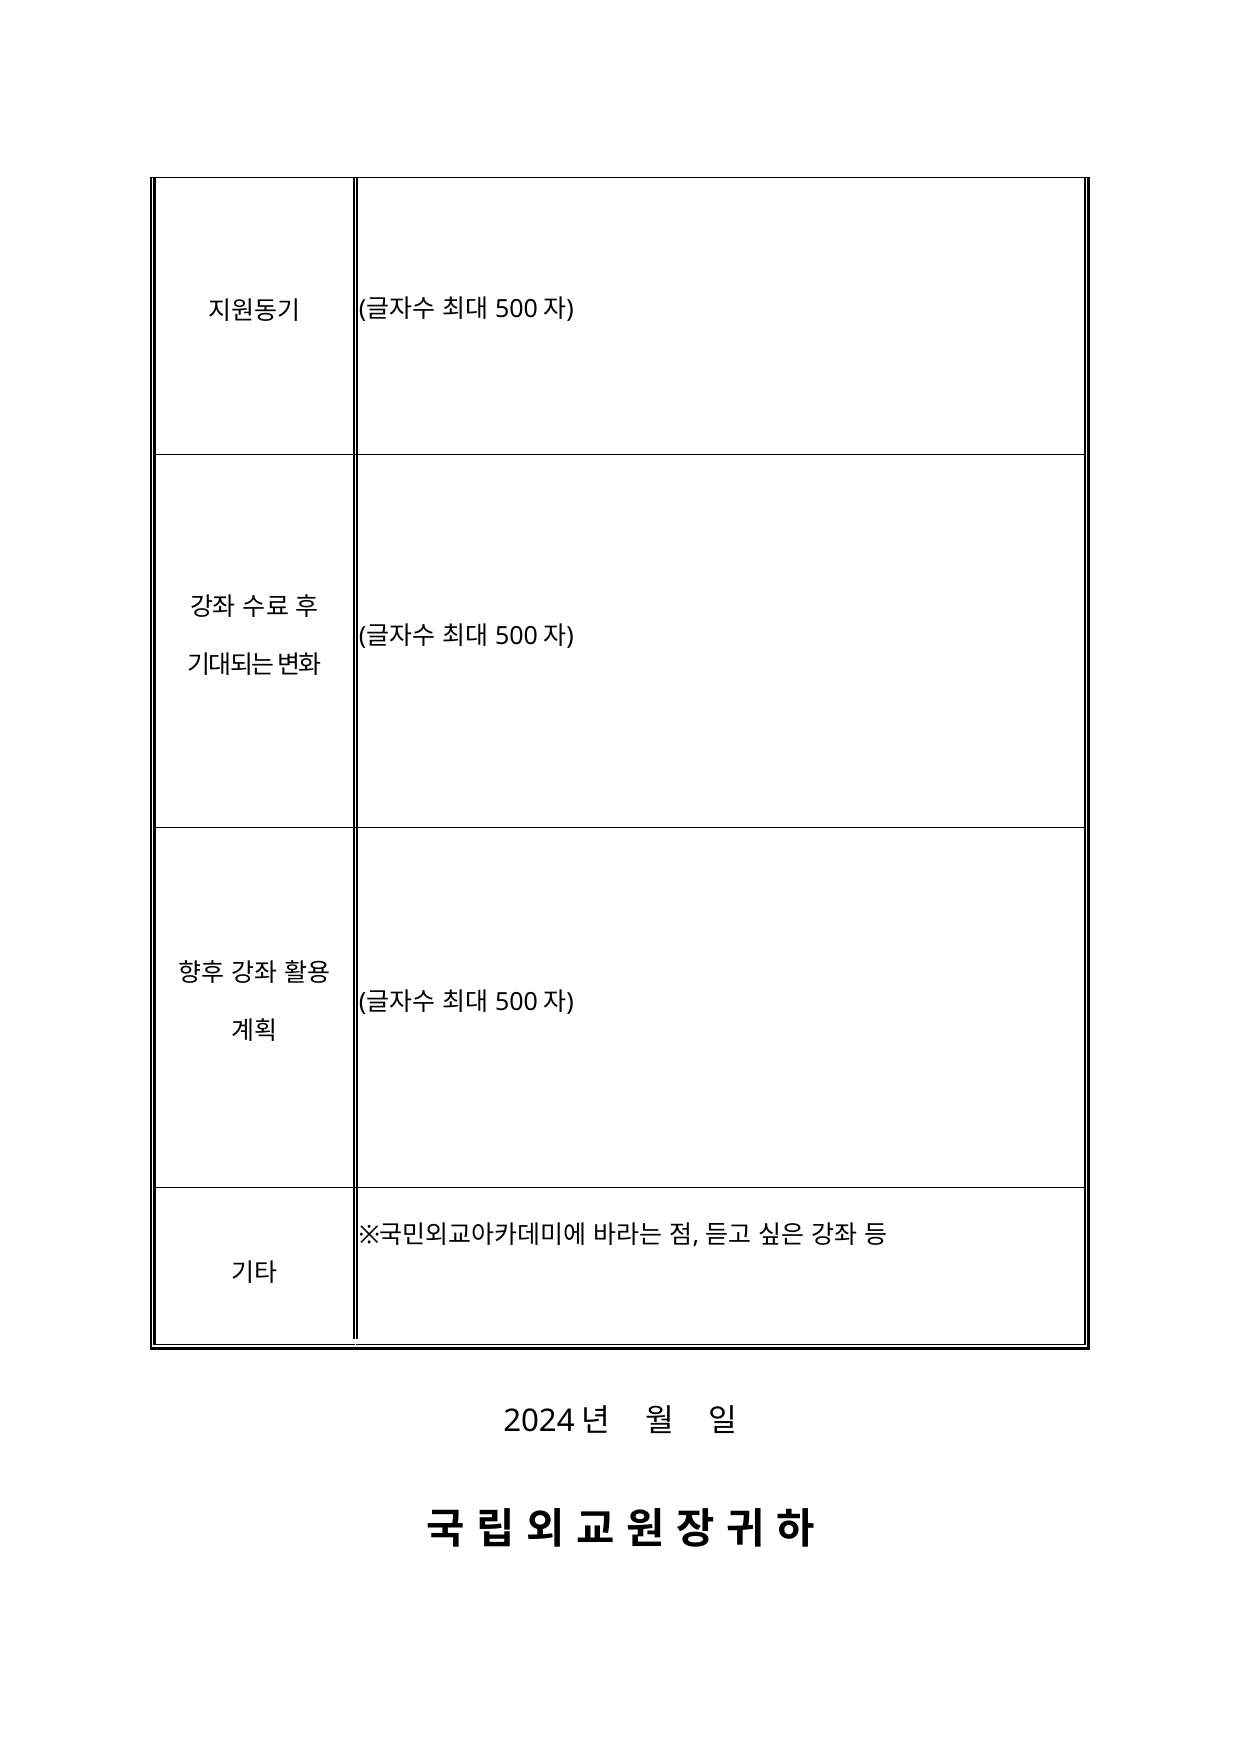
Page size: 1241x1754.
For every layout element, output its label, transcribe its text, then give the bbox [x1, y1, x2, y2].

table_cell (글자수 최대 500자) [358, 828, 1084, 1187]
text 국 립 외 교 원 장 귀 하 [150, 1495, 1090, 1555]
table_cell 향후 강좌 활용 계획 [156, 828, 353, 1187]
table_cell 기타 [156, 1188, 356, 1343]
table_cell (글자수 최대 500자) [358, 455, 1084, 826]
text 2024년 월 일 [150, 1395, 1090, 1441]
table_cell (글자수 최대 500자) [358, 178, 1084, 454]
table_cell ※국민외교아카데미에 바라는 점, 듣고 싶은 강좌 등 [356, 1188, 1084, 1343]
table_cell 강좌 수료 후 기대되는 변화 [156, 455, 353, 826]
table_cell 지원동기 [156, 178, 353, 454]
